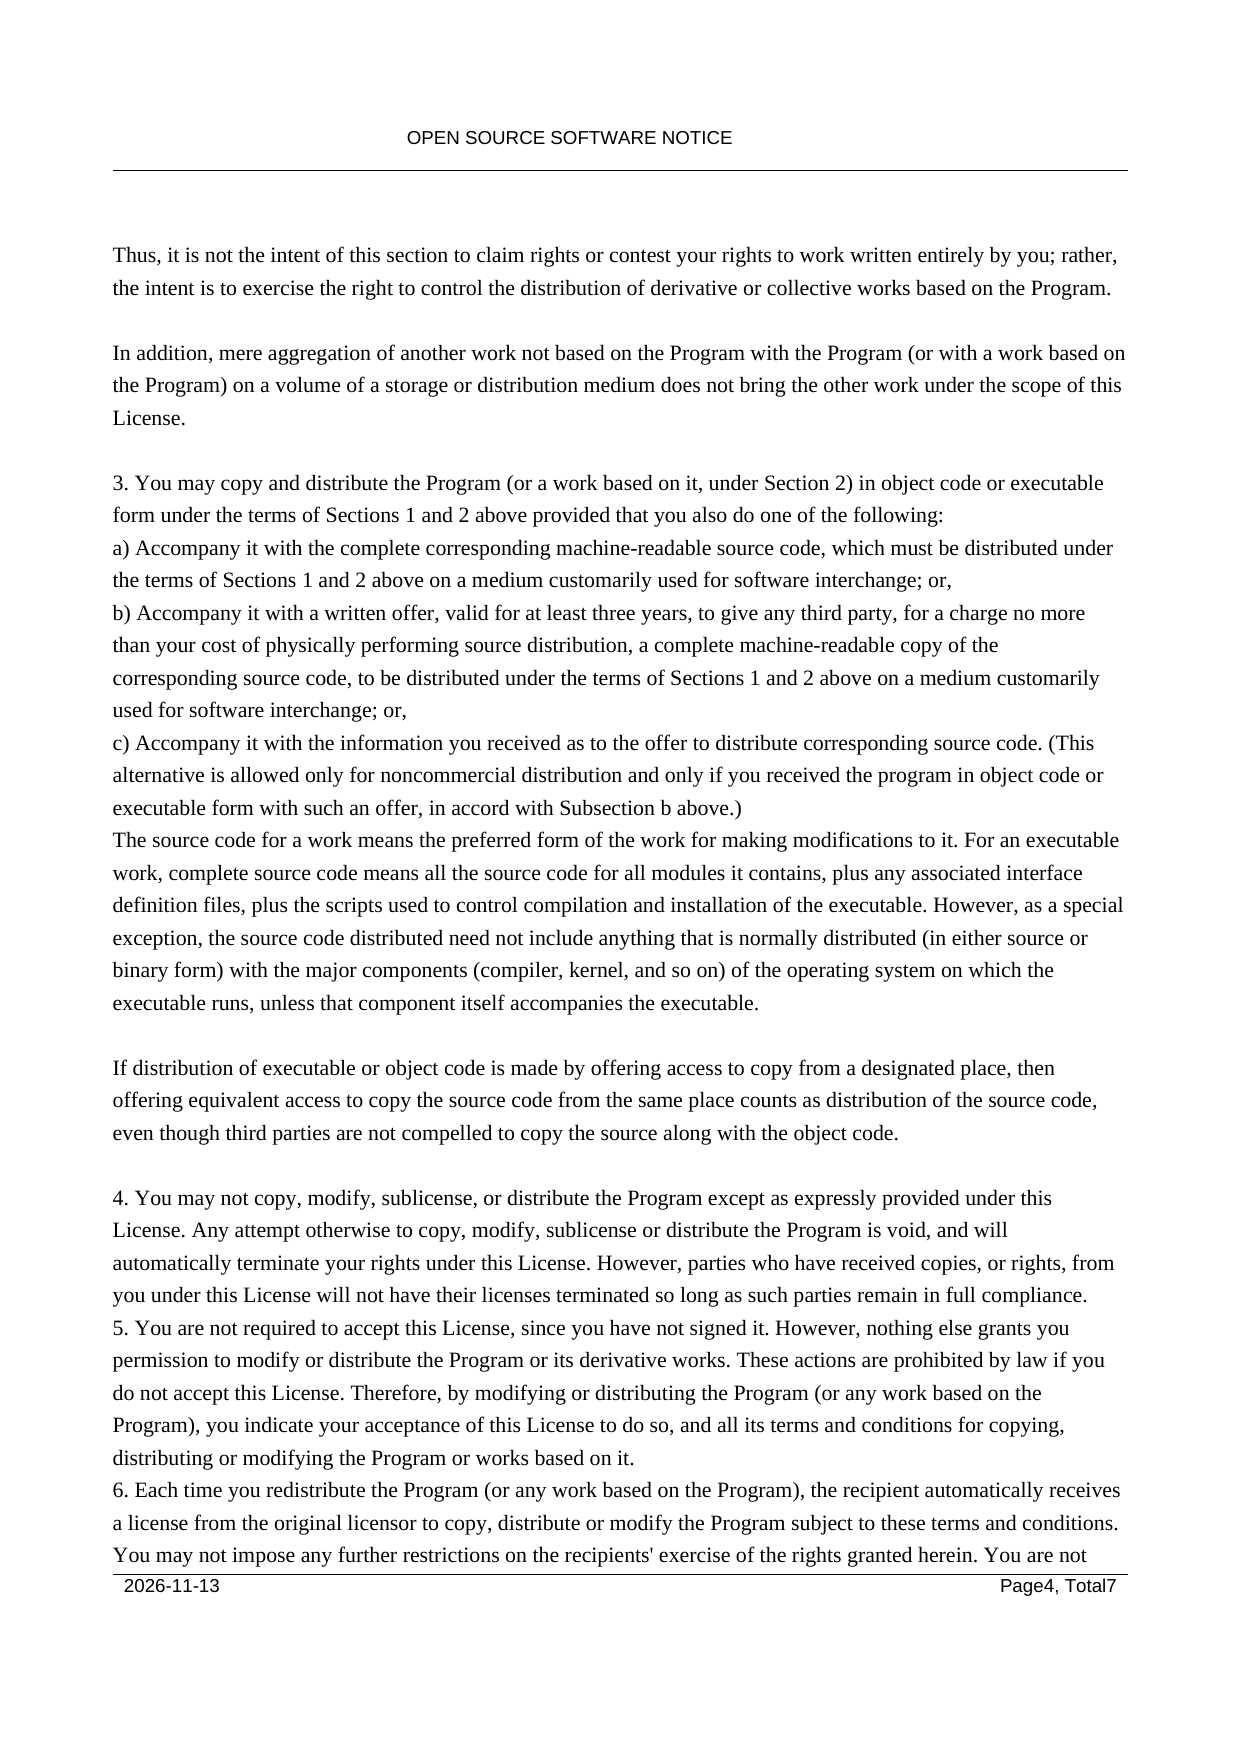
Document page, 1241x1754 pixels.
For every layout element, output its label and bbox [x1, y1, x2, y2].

text [112, 206, 1128, 1571]
